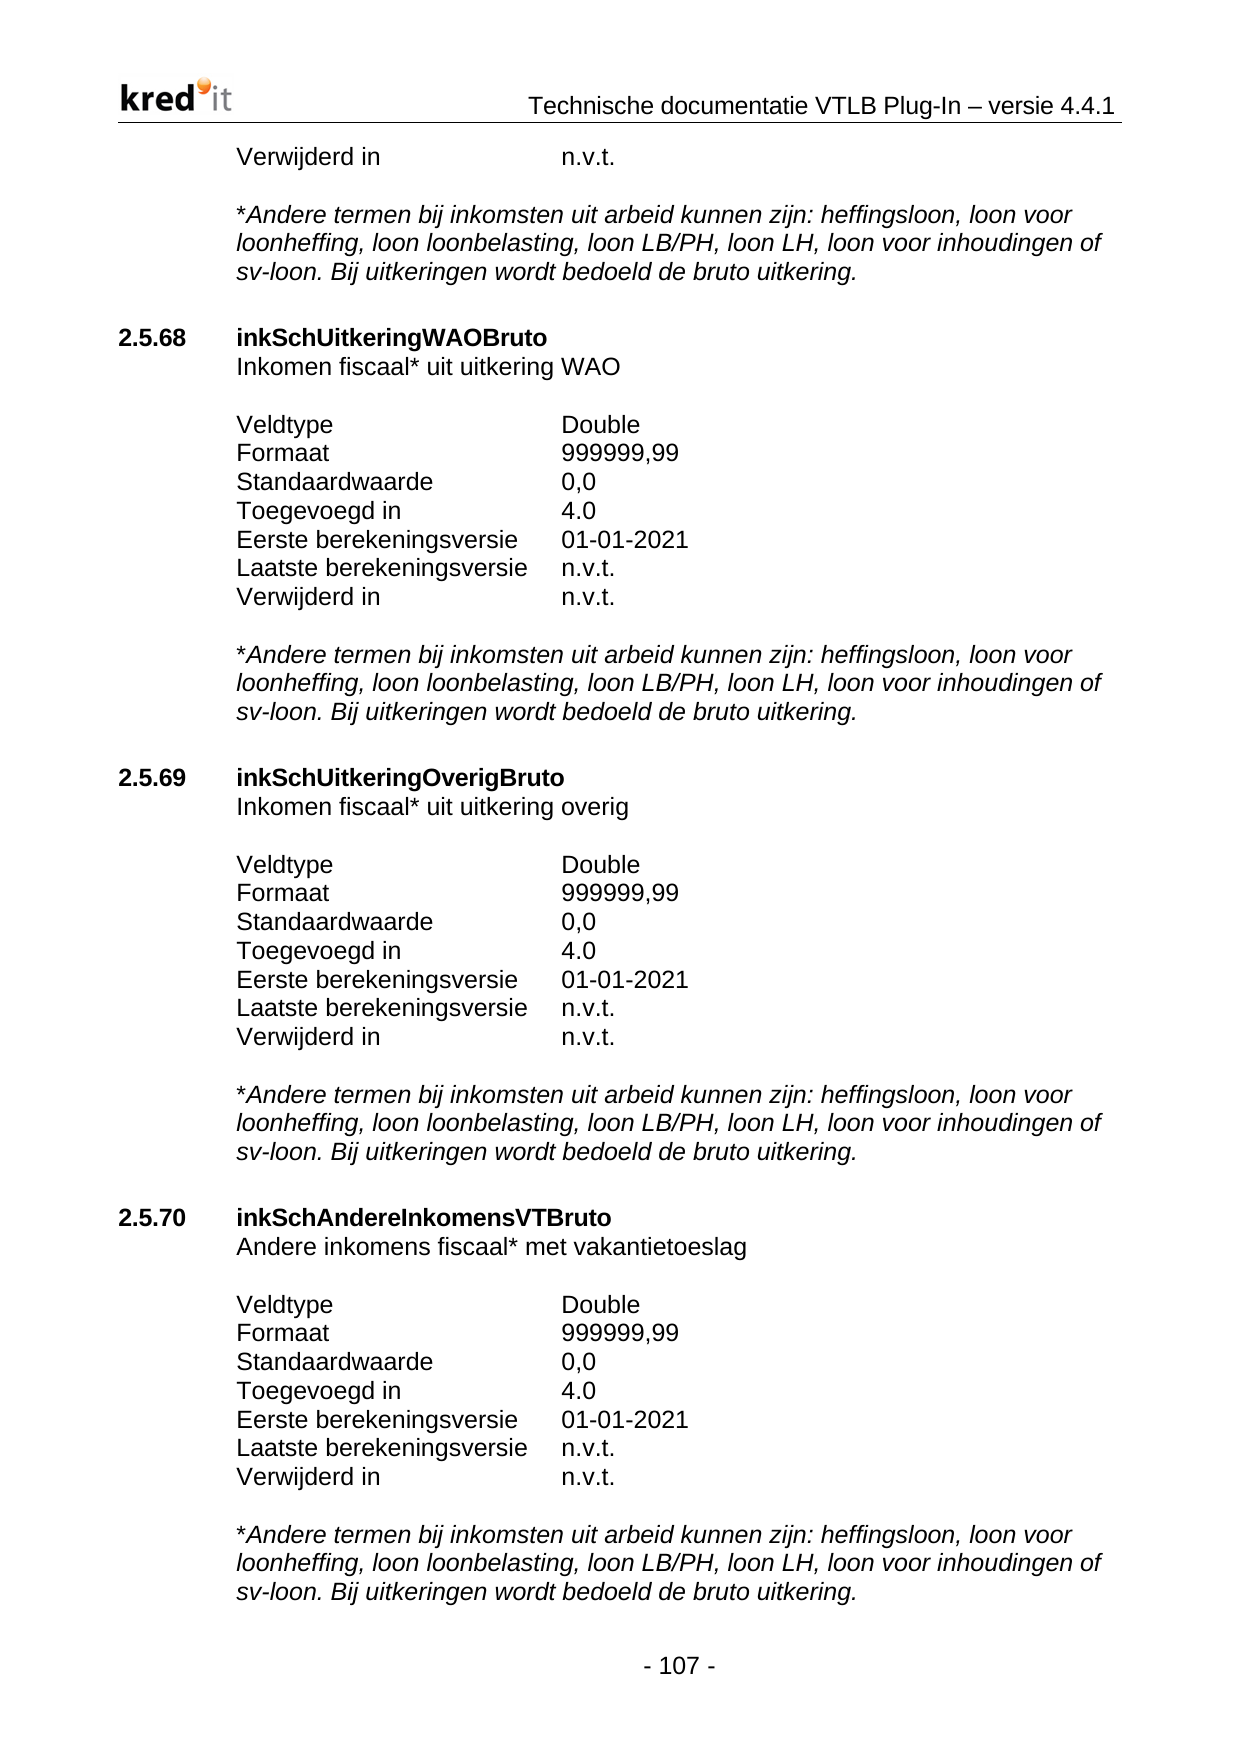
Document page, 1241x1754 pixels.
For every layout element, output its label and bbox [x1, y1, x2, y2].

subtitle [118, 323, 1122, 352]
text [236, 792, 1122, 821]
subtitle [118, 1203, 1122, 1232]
picture [118, 73, 234, 115]
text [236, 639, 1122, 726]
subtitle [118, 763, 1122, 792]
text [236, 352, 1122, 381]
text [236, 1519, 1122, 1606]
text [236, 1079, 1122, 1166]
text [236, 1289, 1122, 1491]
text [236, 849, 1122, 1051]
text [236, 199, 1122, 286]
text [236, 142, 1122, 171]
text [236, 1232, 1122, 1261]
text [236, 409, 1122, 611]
